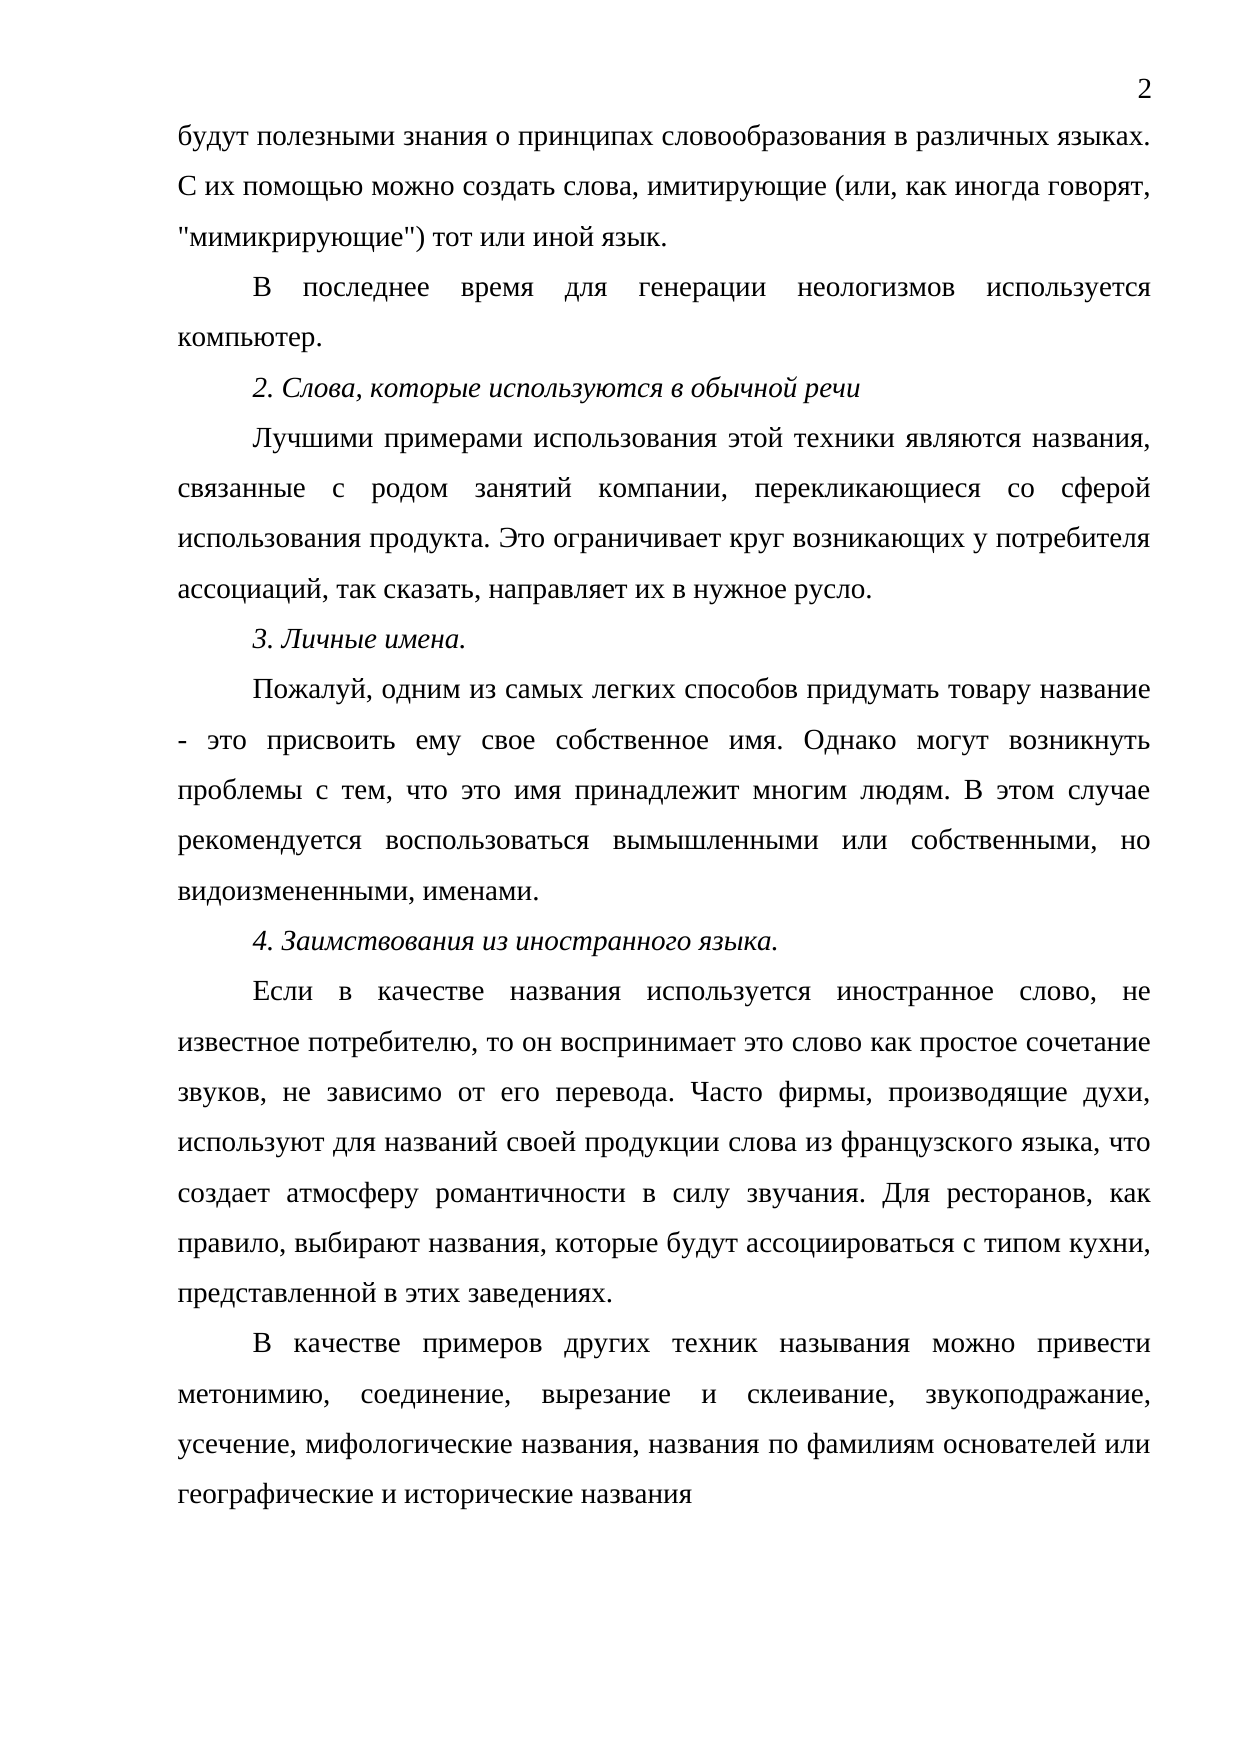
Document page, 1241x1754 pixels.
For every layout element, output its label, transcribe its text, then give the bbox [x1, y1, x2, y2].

text В качестве примеров других техник называния можно привести метонимию, соединение, вырезание и склеивание, звукоподражание, усечение, мифологические названия, названия по фамилиям основателей или географические и исторические названия [177, 1326, 1152, 1510]
text 4. Заимствования из иностранного языка. [177, 923, 1152, 957]
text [177, 118, 1152, 252]
text Лучшими примерами использования этой техники являются названия, связанные с родом занятий компании, перекликающиеся со сферой использования продукта. Это ограничивает круг возникающих у потребителя ассоциаций, так сказать, направляет их в нужное русло. [177, 420, 1152, 604]
text 3. Личные имена. [177, 621, 1152, 655]
text 2. Слова, которые используются в обычной речи [177, 370, 1152, 403]
text Пожалуй, одним из самых легких способов придумать товару название - это присвоить ему свое собственное имя. Однако могут возникнуть проблемы с тем, что это имя принадлежит многим людям. В этом случае рекомендуется воспользоваться вымышленными или собственными, но видоизмененными, именами. [177, 672, 1152, 906]
text Если в качестве названия используется иностранное слово, не известное потребителю, то он воспринимает это слово как простое сочетание звуков, не зависимо от его перевода. Часто фирмы, производящие духи, используют для названий своей продукции слова из французского языка, что создает атмосферу романтичности в силу звучания. Для ресторанов, как правило, выбирают названия, которые будут ассоциироваться с типом кухни, представленной в этих заведениях. [177, 973, 1152, 1309]
text В последнее время для генерации неологизмов используется компьютер. [177, 269, 1152, 353]
